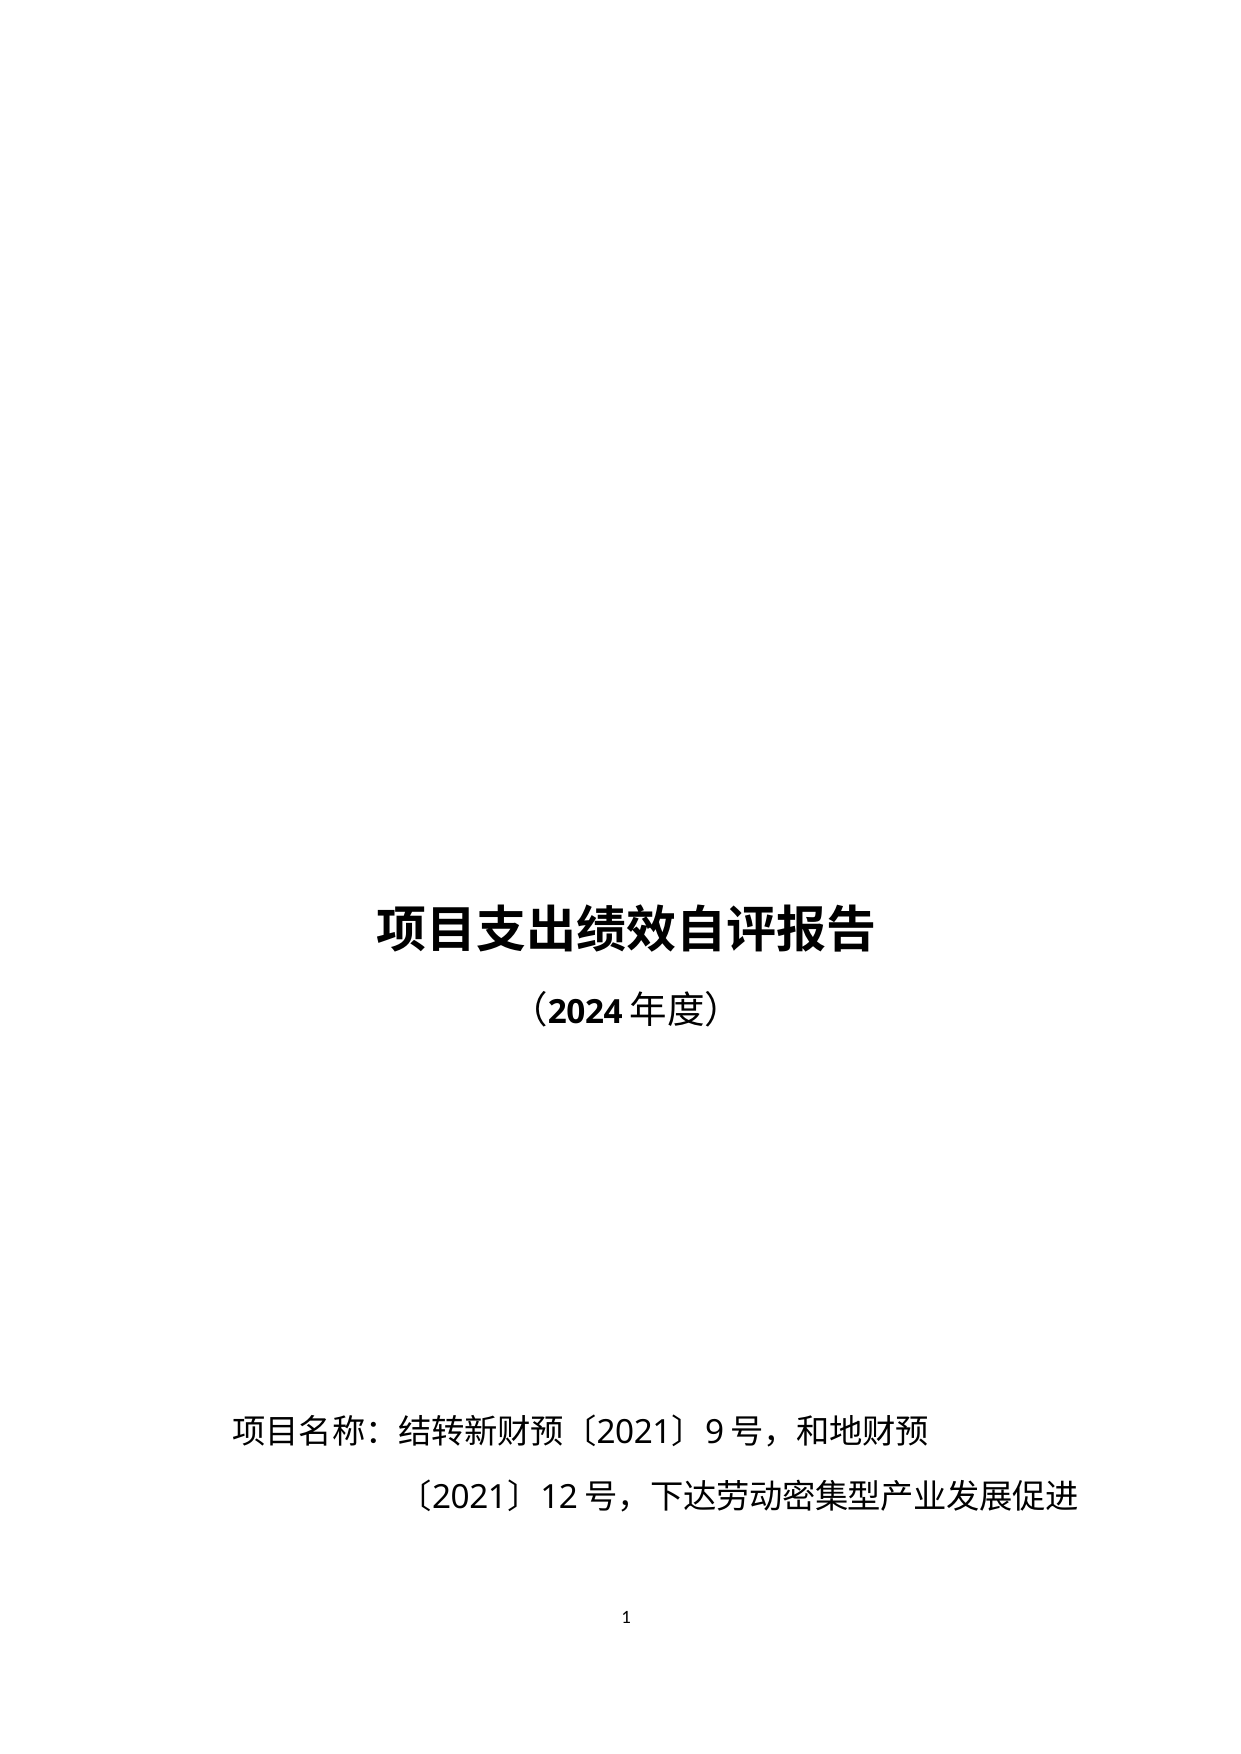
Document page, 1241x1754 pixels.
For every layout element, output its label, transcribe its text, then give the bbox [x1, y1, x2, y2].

text 项目支出绩效自评报告 [165, 877, 1087, 974]
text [232, 1397, 1087, 1527]
text （2024年度） [165, 974, 1087, 1039]
